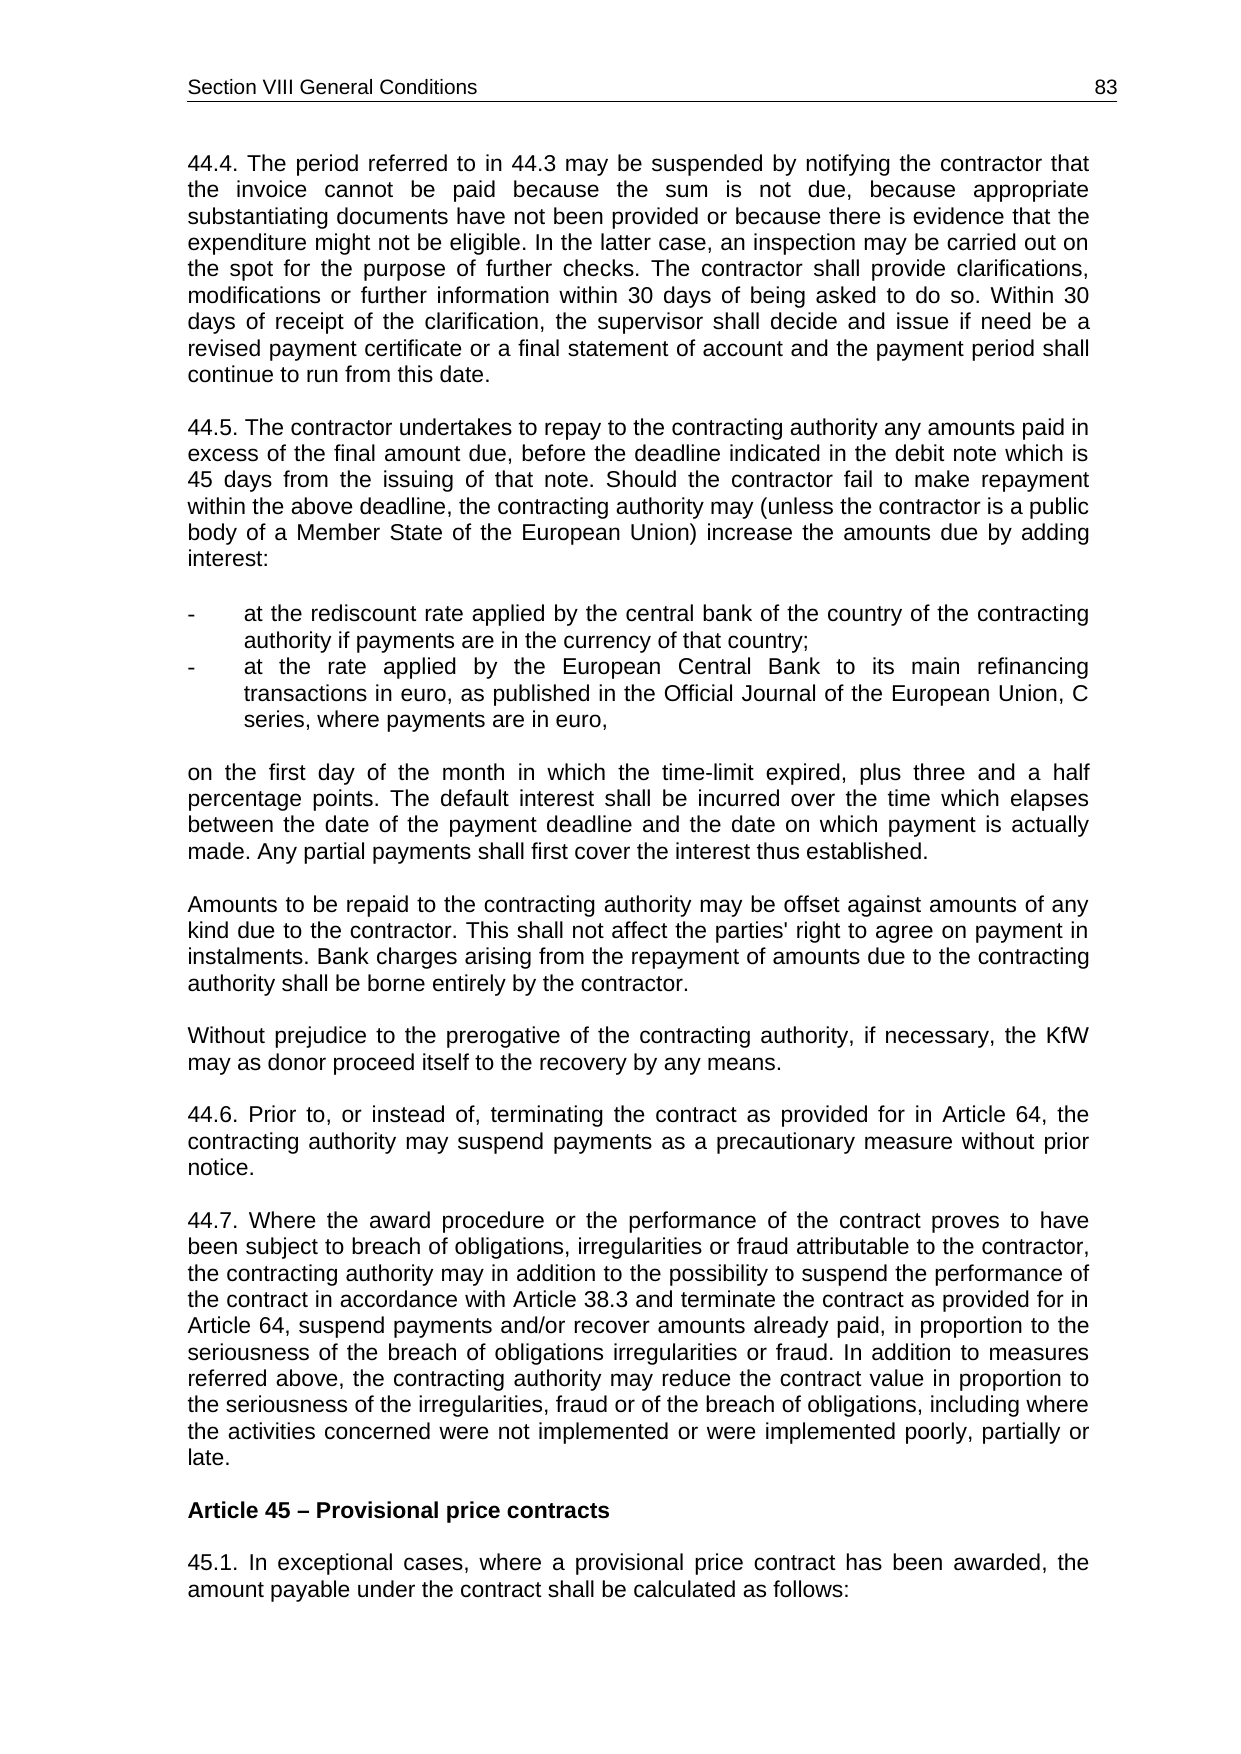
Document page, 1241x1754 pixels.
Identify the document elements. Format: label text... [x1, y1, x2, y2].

text Amounts to be repaid to the contracting authority may be offset against amounts of any kind due to the contractor. This shall not affect the parties' right to agree on payment in instalments. Bank charges arising from the repayment of amounts due to the contracting authority shall be borne entirely by the contractor. [187, 891, 1090, 996]
text 45.1. In exceptional cases, where a provisional price contract has been awarded, the amount payable under the contract shall be calculated as follows: [187, 1549, 1090, 1602]
text Without prejudice to the prerogative of the contracting authority, if necessary, the KfW may as donor proceed itself to the recovery by any means. [187, 1022, 1090, 1075]
text 44.4. The period referred to in 44.3 may be suspended by notifying the contractor that the invoice cannot be paid because the sum is not due, because appropriate substantiating documents have not been provided or because there is evidence that the expenditure might not be eligible. In the latter case, an inspection may be carried out on the spot for the purpose of further checks. The contractor shall provide clarifications, modifications or further information within 30 days of being asked to do so. Within 30 days of receipt of the clarification, the supervisor shall decide and issue if need be a revised payment certificate or a final statement of account and the payment period shall continue to run from this date. [187, 150, 1090, 387]
text 44.7. Where the award procedure or the performance of the contract proves to have been subject to breach of obligations, irregularities or fraud attributable to the contractor, the contracting authority may in addition to the possibility to suspend the performance of the contract in accordance with Article 38.3 and terminate the contract as provided for in Article 64, suspend payments and/or recover amounts already paid, in proportion to the seriousness of the breach of obligations irregularities or fraud. In addition to measures referred above, the contracting authority may reduce the contract value in proportion to the seriousness of the irregularities, fraud or of the breach of obligations, including where the activities concerned were not implemented or were implemented poorly, partially or late. [187, 1207, 1090, 1470]
text 44.6. Prior to, or instead of, terminating the contract as provided for in Article 64, the contracting authority may suspend payments as a precautionary measure without prior notice. [187, 1101, 1090, 1180]
text on the first day of the month in which the time-limit expired, plus three and a half percentage points. The default interest shall be incurred over the time which elapses between the date of the payment deadline and the date on which payment is actually made. Any partial payments shall first cover the interest thus established. [187, 759, 1090, 864]
list at the rate applied by the European Central Bank to its main refinancing transactions in euro, as published in the Official Journal of the European Union, C series, where payments are in euro, [187, 653, 1090, 732]
list at the rediscount rate applied by the central bank of the country of the contracting authority if payments are in the currency of that country; [187, 600, 1090, 653]
text Article 45 – Provisional price contracts [187, 1497, 1090, 1523]
text 44.5. The contractor undertakes to repay to the contracting authority any amounts paid in excess of the final amount due, before the deadline indicated in the debit note which is 45 days from the issuing of that note. Should the contractor fail to make repayment within the above deadline, the contracting authority may (unless the contractor is a public body of a Member State of the European Union) increase the amounts due by adding interest: [187, 413, 1090, 572]
